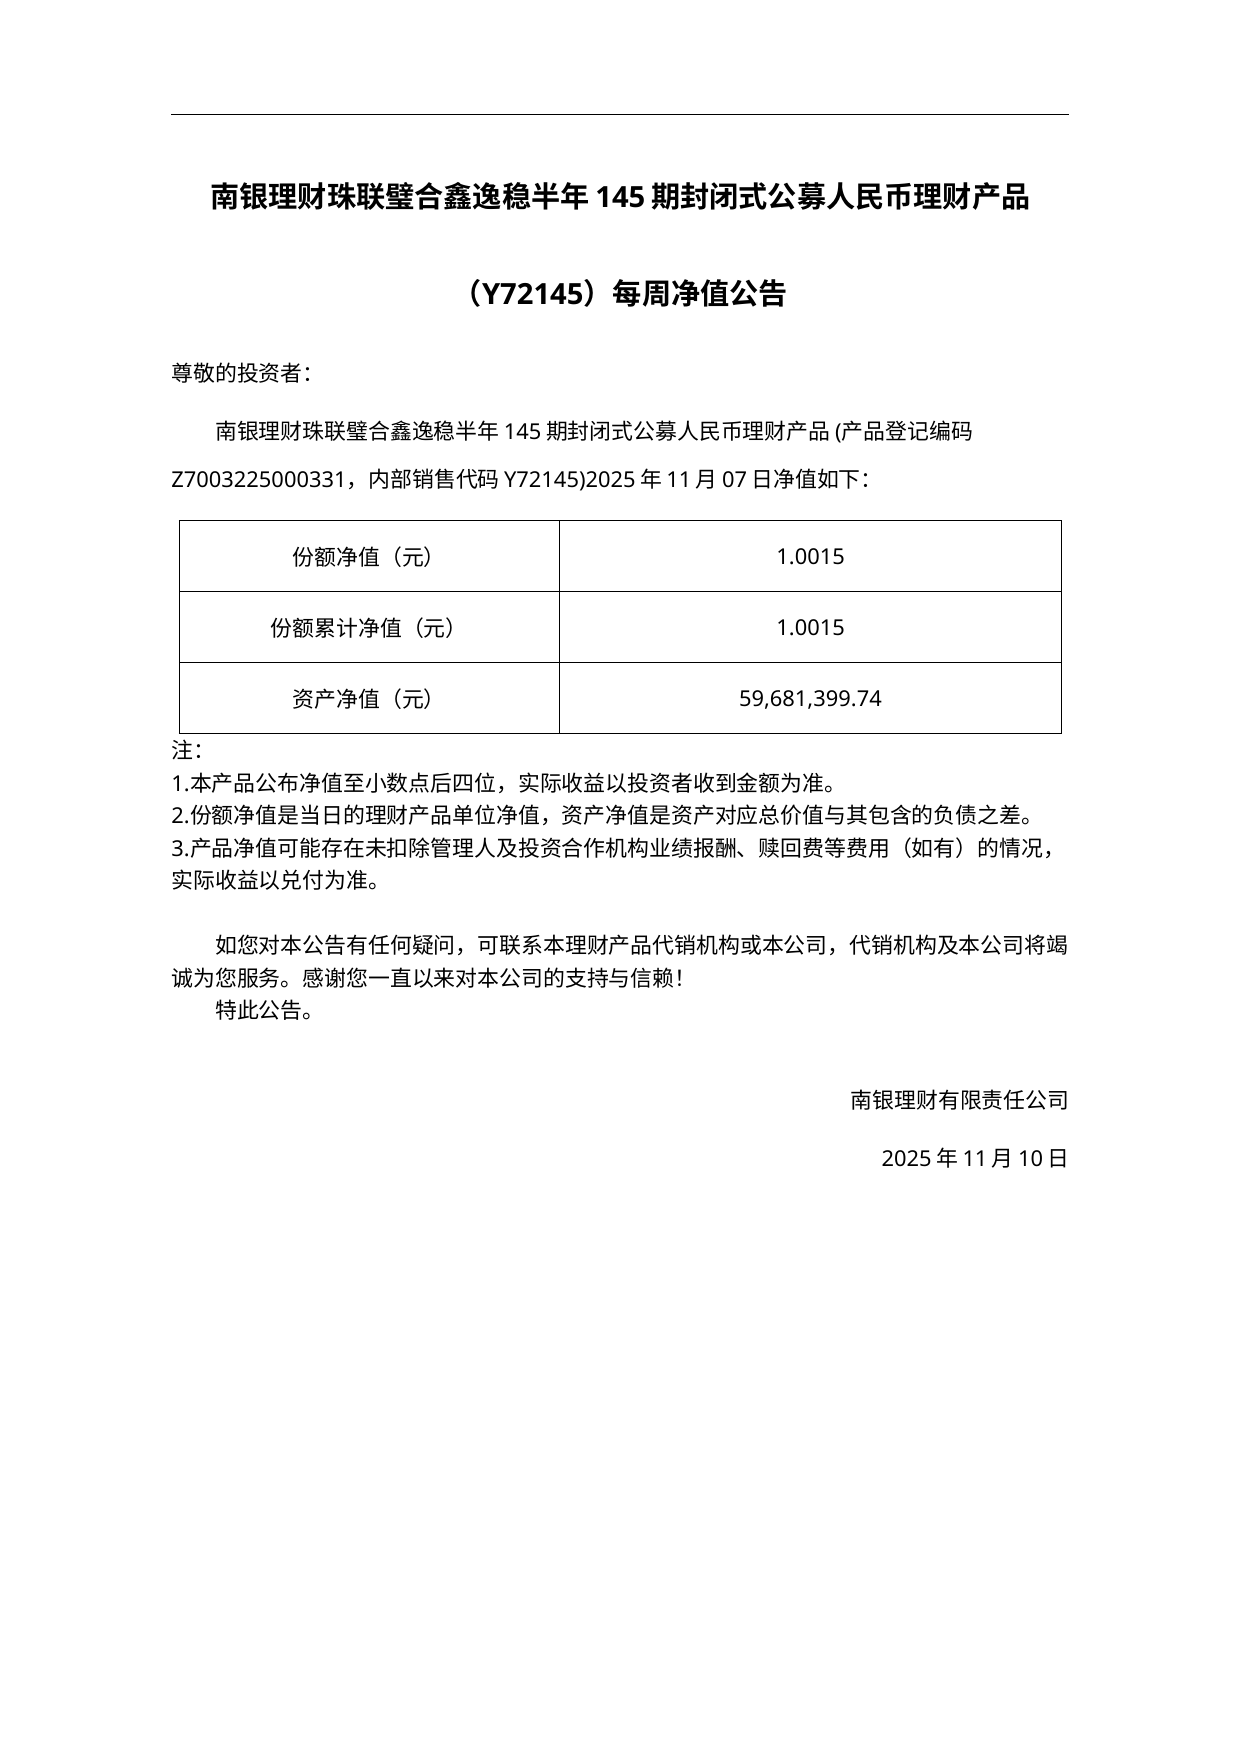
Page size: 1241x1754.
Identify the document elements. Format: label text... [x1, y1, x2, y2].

table_cell 59,681,399.74 [560, 663, 1061, 733]
text 2.份额净值是当日的理财产品单位净值，资产净值是资产对应总价值与其包含的负债之差。 [171, 798, 1069, 830]
text 南银理财珠联璧合鑫逸稳半年145期封闭式公募人民币理财产品（Y72145）每周净值公告 [171, 162, 1069, 324]
text 尊敬的投资者： [171, 355, 1069, 388]
text 如您对本公告有任何疑问，可联系本理财产品代销机构或本公司，代销机构及本公司将竭诚为您服务。感谢您一直以来对本公司的支持与信赖！ [171, 928, 1069, 993]
text 注： [171, 733, 1069, 765]
table_header 1.0015 [560, 521, 1061, 591]
text 特此公告。 [171, 993, 1069, 1025]
text 2025年11月10日 [171, 1140, 1069, 1173]
text 南银理财有限责任公司 [171, 1082, 1069, 1115]
text 南银理财珠联璧合鑫逸稳半年145期封闭式公募人民币理财产品 (产品登记编码Z7003225000331，内部销售代码Y72145)2025年11月07日净值如下： [171, 413, 1069, 494]
table_cell 资产净值（元） [180, 663, 559, 733]
table_cell 1.0015 [560, 592, 1061, 662]
table_cell 份额累计净值（元） [180, 592, 559, 662]
text 3.产品净值可能存在未扣除管理人及投资合作机构业绩报酬、赎回费等费用（如有）的情况，实际收益以兑付为准。 [171, 830, 1069, 895]
text 1.本产品公布净值至小数点后四位，实际收益以投资者收到金额为准。 [171, 765, 1069, 798]
table_header 份额净值（元） [180, 521, 559, 591]
